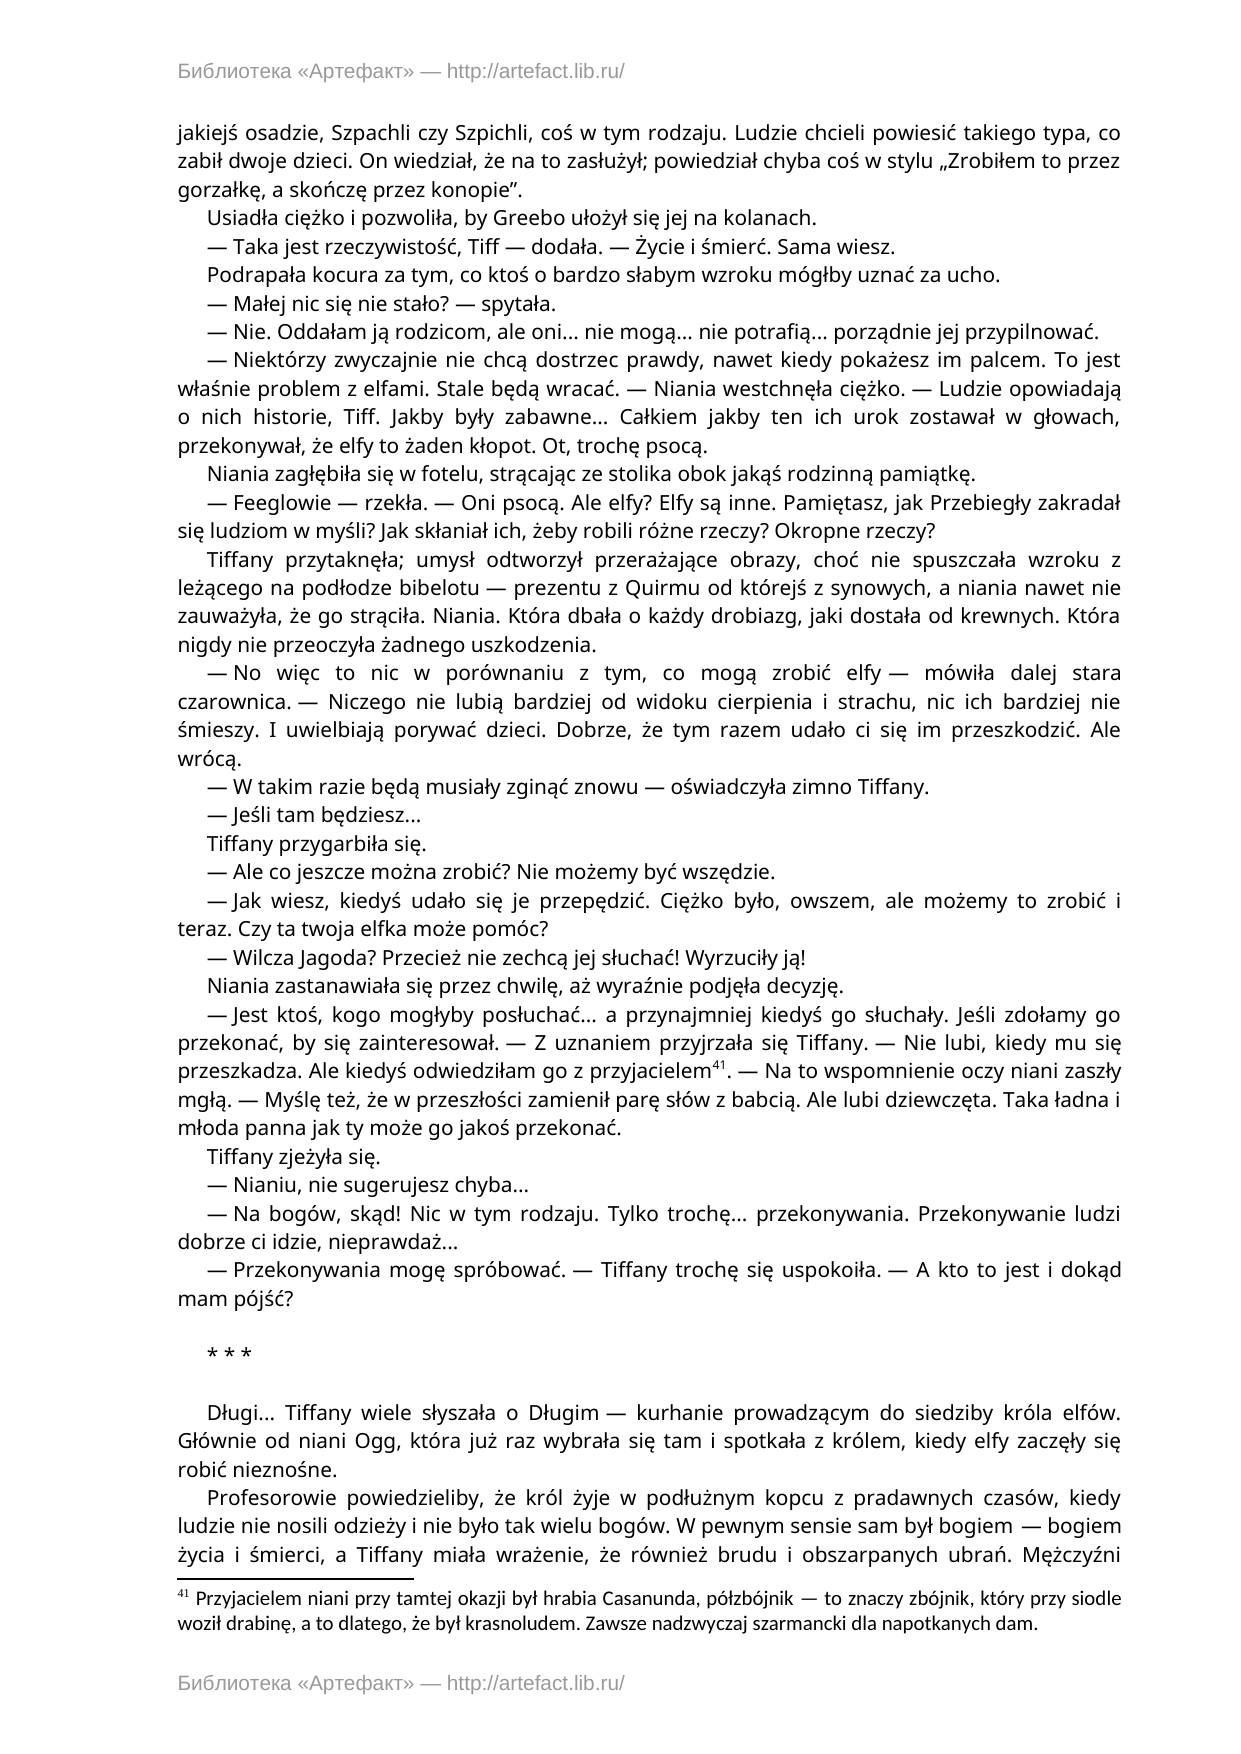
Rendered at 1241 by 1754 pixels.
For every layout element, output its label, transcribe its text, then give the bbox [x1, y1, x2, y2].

text Tiffany przytaknęła; umysł odtworzył przerażające obrazy, choć nie spuszczała wzroku z leżącego na podłodze bibelotu — prezentu z Quirmu od którejś z synowych, a niania nawet nie zauważyła, że go strąciła. Niania. Która dbała o każdy drobiazg, jaki dostała od krewnych. Która nigdy nie przeoczyła żadnego uszkodzenia. [177, 545, 1122, 658]
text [177, 118, 1122, 203]
text — Niektórzy zwyczajnie nie chcą dostrzec prawdy, nawet kiedy pokażesz im palcem. To jest właśnie problem z elfami. Stale będą wracać. — Niania westchnęła ciężko. — Ludzie opowiadają o nich historie, Tiff. Jakby były zabawne... Całkiem jakby ten ich urok zostawał w głowach, przekonywał, że elfy to żaden kłopot. Ot, trochę psocą. [177, 346, 1122, 459]
text Usiadła ciężko i pozwoliła, by Greebo ułożył się jej na kolanach. [177, 203, 1122, 232]
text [177, 1483, 1122, 1568]
text Tiffany przygarbiła się. [177, 829, 1122, 857]
text — Feeglowie — rzekła. — Oni psocą. Ale elfy? Elfy są inne. Pamiętasz, jak Przebiegły zakradał się ludziom w myśli? Jak skłaniał ich, żeby robili różne rzeczy? Okropne rzeczy? [177, 488, 1122, 545]
text Długi... Tiffany wiele słyszała o Długim — kurhanie prowadzącym do siedziby króla elfów. Głównie od niani Ogg, która już raz wybrała się tam i spotkała z królem, kiedy elfy zaczęły się robić nieznośne. [177, 1398, 1122, 1483]
text Podrapała kocura za tym, co ktoś o bardzo słabym wzroku mógłby uznać za ucho. [177, 260, 1122, 289]
text Niania zagłębiła się w fotelu, strącając ze stolika obok jakąś rodzinną pamiątkę. [177, 459, 1122, 488]
text — Małej nic się nie stało? — spytała. [177, 289, 1122, 317]
text — W takim razie będą musiały zginąć znowu — oświadczyła zimno Tiffany. [177, 772, 1122, 801]
text * * * [177, 1341, 1122, 1369]
text — Jest ktoś, kogo mogłyby posłuchać... a przynajmniej kiedyś go słuchały. Jeśli zdołamy go przekonać, by się zainteresował. — Z uznaniem przyjrzała się Tiffany. — Nie lubi, kiedy mu się przeszkadza. Ale kiedyś odwiedziłam go z przyjacielem. — Na to wspomnienie oczy niani zaszły mgłą. — Myślę też, że w przeszłości zamienił parę słów z babcią. Ale lubi dziewczęta. Taka ładna i młoda panna jak ty może go jakoś przekonać. [177, 1000, 1122, 1142]
text Niania zastanawiała się przez chwilę, aż wyraźnie podjęła decyzję. [177, 971, 1122, 1000]
text — Nianiu, nie sugerujesz chyba... [177, 1170, 1122, 1199]
text — Ale co jeszcze można zrobić? Nie możemy być wszędzie. [177, 857, 1122, 886]
text — Wilcza Jagoda? Przecież nie zechcą jej słuchać! Wyrzuciły ją! [177, 943, 1122, 971]
text — No więc to nic w porównaniu z tym, co mogą zrobić elfy — mówiła dalej stara czarownica. — Niczego nie lubią bardziej od widoku cierpienia i strachu, nic ich bardziej nie śmieszy. I uwielbiają porywać dzieci. Dobrze, że tym razem udało ci się im przeszkodzić. Ale wrócą. [177, 658, 1122, 772]
text — Jeśli tam będziesz... [177, 801, 1122, 829]
text — Na bogów, skąd! Nic w tym rodzaju. Tylko trochę... przekonywania. Przekonywanie ludzi dobrze ci idzie, nieprawdaż... [177, 1199, 1122, 1256]
text — Nie. Oddałam ją rodzicom, ale oni... nie mogą... nie potrafią... porządnie jej przypilnować. [177, 317, 1122, 346]
text Tiffany zjeżyła się. [177, 1142, 1122, 1170]
text — Przekonywania mogę spróbować. — Tiffany trochę się uspokoiła. — A kto to jest i dokąd mam pójść? [177, 1256, 1122, 1312]
text — Jak wiesz, kiedyś udało się je przepędzić. Ciężko było, owszem, ale możemy to zrobić i teraz. Czy ta twoja elfka może pomóc? [177, 886, 1122, 943]
text — Taka jest rzeczywistość, Tiff — dodała. — Życie i śmierć. Sama wiesz. [177, 232, 1122, 260]
